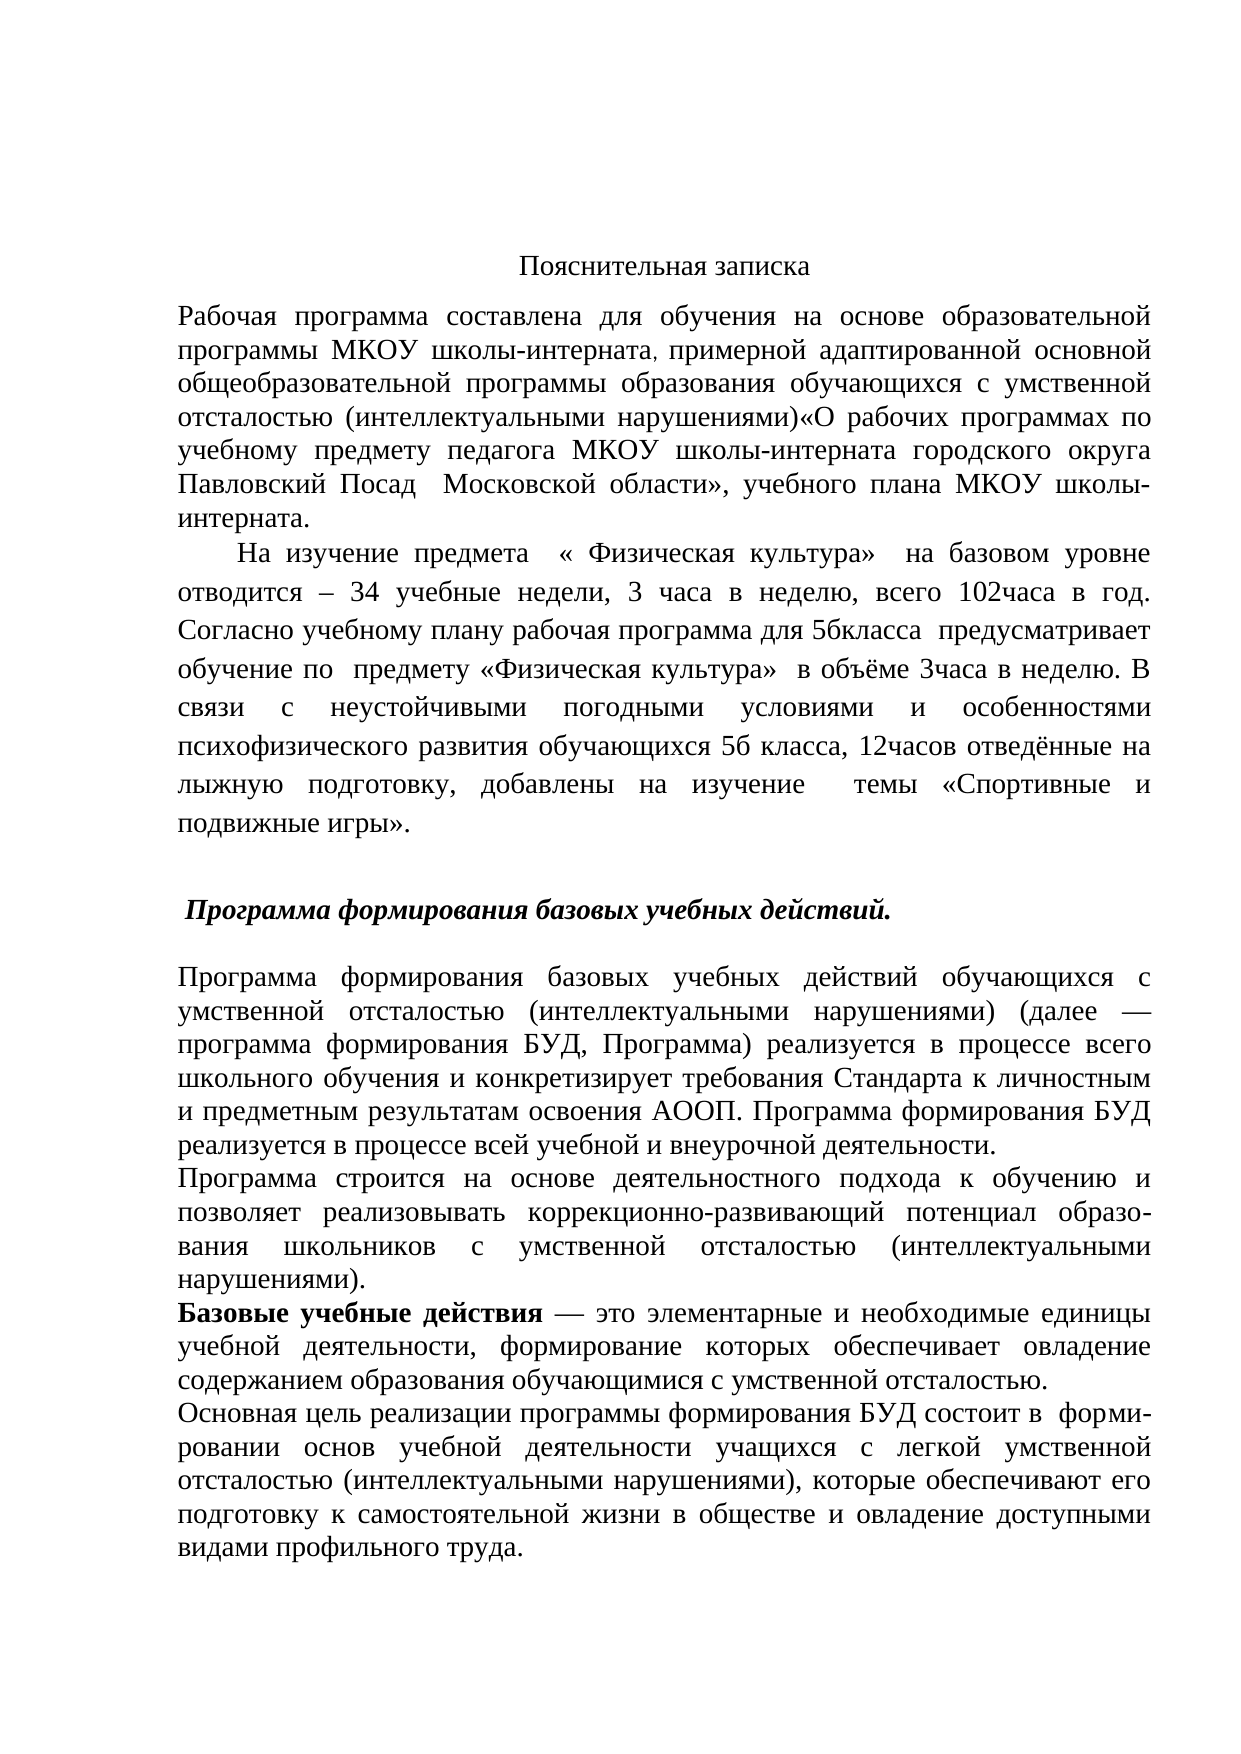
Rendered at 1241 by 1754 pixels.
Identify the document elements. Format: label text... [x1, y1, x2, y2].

text Базовые учебные действия ― это элементарные и необходимые единицы учебной деятельности, формирование которых обеспечивает овладение содержанием образования обучающимися с умственной отсталостью. [177, 1295, 1152, 1395]
text Рабочая программа составлена для обучения на основе образовательной программы МКОУ школы-интерната, примерной адаптированной основной общеобразовательной программы образования обучающихся с умственной отсталостью (интеллектуальными нарушениями)«О рабочих программах по учебному предмету педагога МКОУ школы-интерната городского округа Павловский Посад Московской области», учебного плана МКОУ школы-интерната. [177, 298, 1152, 535]
text На изучение предмета « Физическая культура» на базовом уровне отводится – 34 учебные недели, 3 часа в неделю, всего 102часа в год. Согласно учебному плану рабочая программа для 5бкласса предусматривает обучение по предмету «Физическая культура» в объёме 3часа в неделю. В связи с неустойчивыми погодными условиями и особенностями психофизического развития обучающихся 5б класса, 12часов отведённые на лыжную подготовку, добавлены на изучение темы «Спортивные и подвижные игры». [177, 535, 1152, 838]
text Программа строится на основе деятельностного подхода к обучению и позволяет реализовывать коррекционно-развивающий потенциал образования школьников с умственной отсталостью (интеллектуальными нарушениями). [177, 1161, 1152, 1295]
text Основная цель реализации программы формирования БУД состоит в формировании основ учебной деятельности учащихся с легкой умственной отсталостью (интеллектуальными нарушениями), которые обеспечивают его подготовку к самостоятельной жизни в обществе и овладение доступными видами профильного труда. [177, 1395, 1152, 1563]
text Пояснительная записка [177, 248, 1152, 281]
text Программа формирования базовых учебных действий. [177, 892, 1152, 926]
text Программа формирования базовых учебных действий обучающихся с умственной отсталостью (интеллектуальными нарушениями) (далее ― программа формирования БУД, Программа) реализуется в процессе всего школьного обучения и конкретизирует требования Стандарта к личностным и предметным результатам освоения АООП. Программа формирования БУД реализуется в процессе всей учебной и внеурочной деятельности. [177, 959, 1152, 1161]
